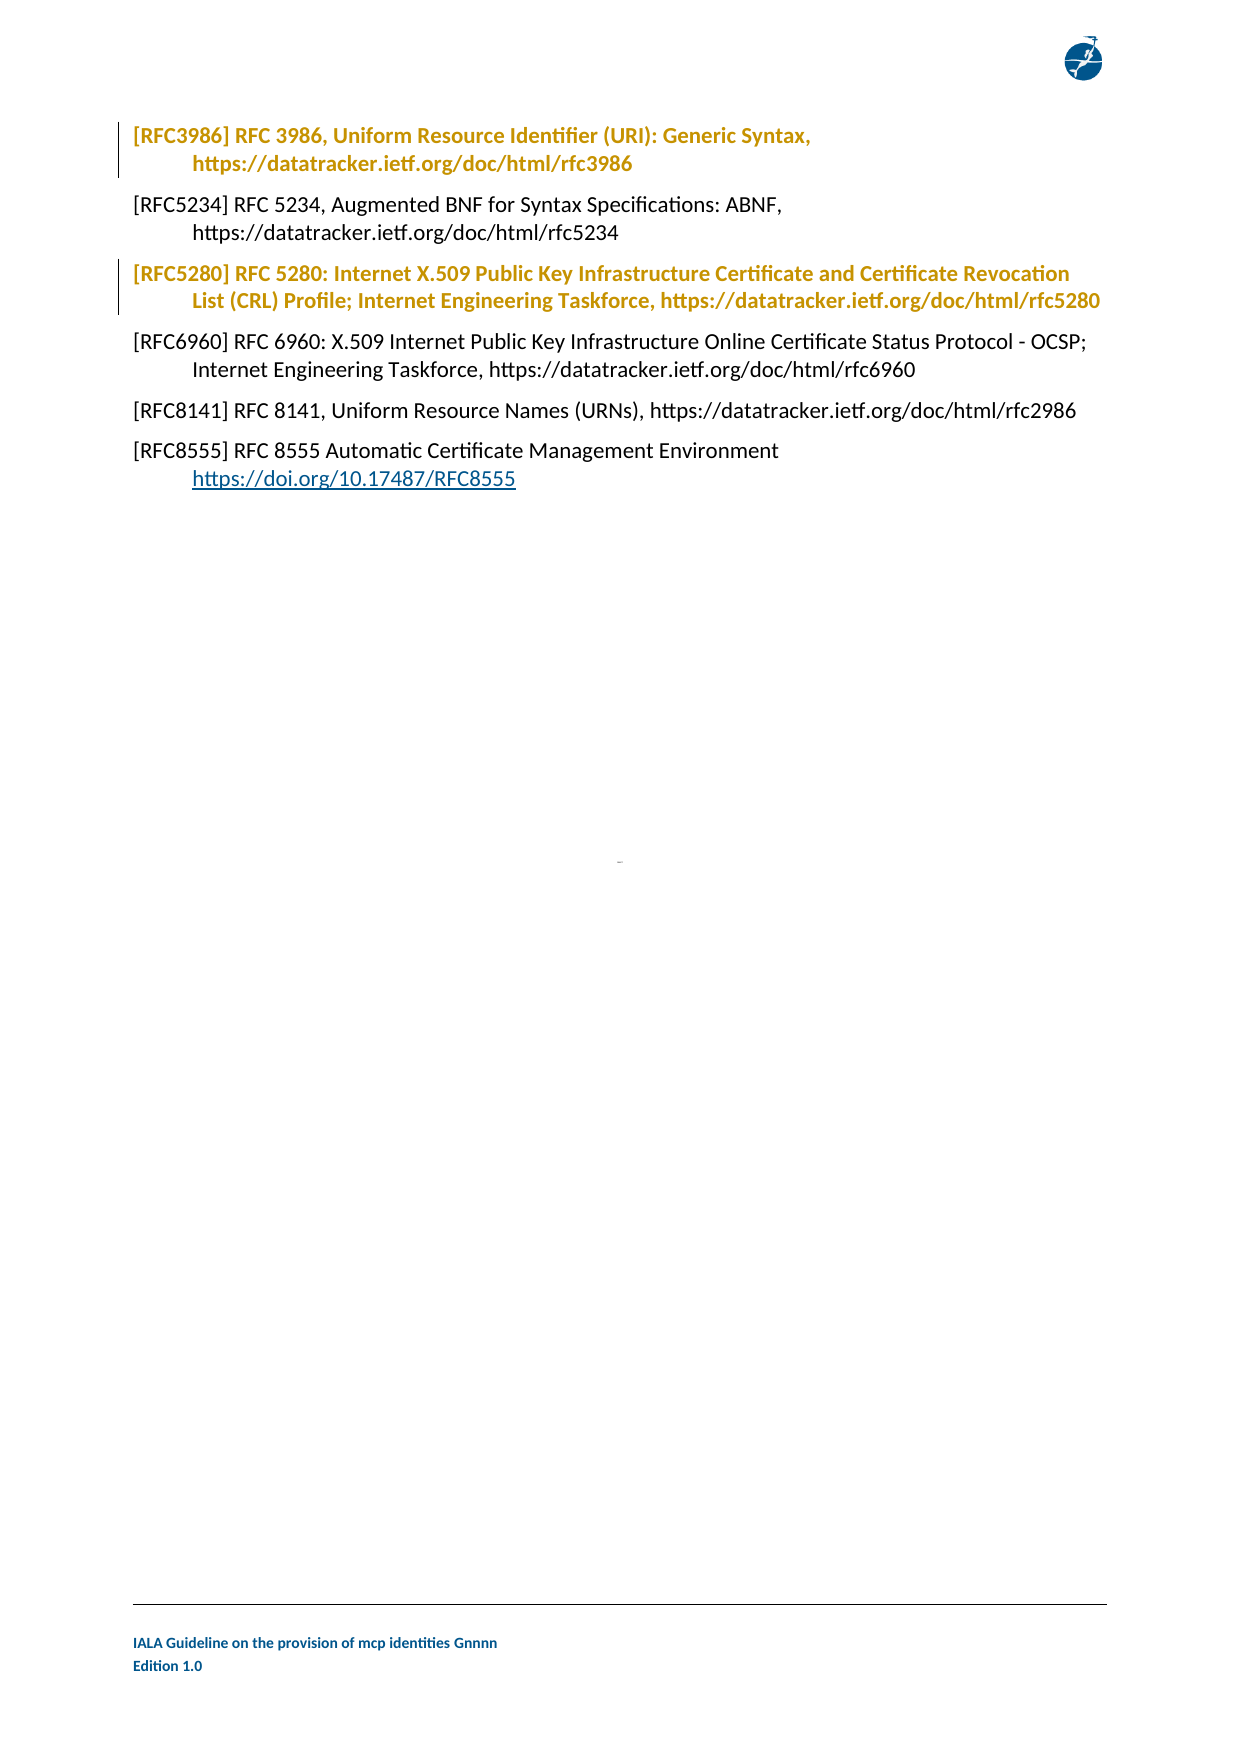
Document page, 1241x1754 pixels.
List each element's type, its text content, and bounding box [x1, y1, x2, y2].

subtitle [RFC5280] RFC 5280: Internet X.509 Public Key Infrastructure Certificate and Certificate Revocation List (CRL) Profile; Internet Engineering Taskforce, https://datatracker.ietf.org/doc/html/rfc5280 [133, 259, 1107, 315]
list [RFC3986] RFC 3986, Uniform Resource Identifier (URI): Generic Syntax, https://datatracker.ietf.org/doc/html/rfc3986 [133, 122, 1107, 178]
list [RFC8141] RFC 8141, Uniform Resource Names (URNs), https://datatracker.ietf.org/doc/html/rfc2986 [133, 396, 1107, 424]
picture [1022, 0, 1182, 127]
list [RFC5234] RFC 5234, Augmented BNF for Syntax Specifications: ABNF, https://datatracker.ietf.org/doc/html/rfc5234 [133, 190, 1107, 246]
subtitle [RFC8555] RFC 8555 Automatic Certificate Management Environment https://doi.org/10.17487/RFC8555 [133, 436, 1107, 492]
subtitle [RFC6960] RFC 6960: X.509 Internet Public Key Infrastructure Online Certificate Status Protocol - OCSP; Internet Engineering Taskforce, https://datatracker.ietf.org/doc/html/rfc6960 [133, 327, 1107, 383]
